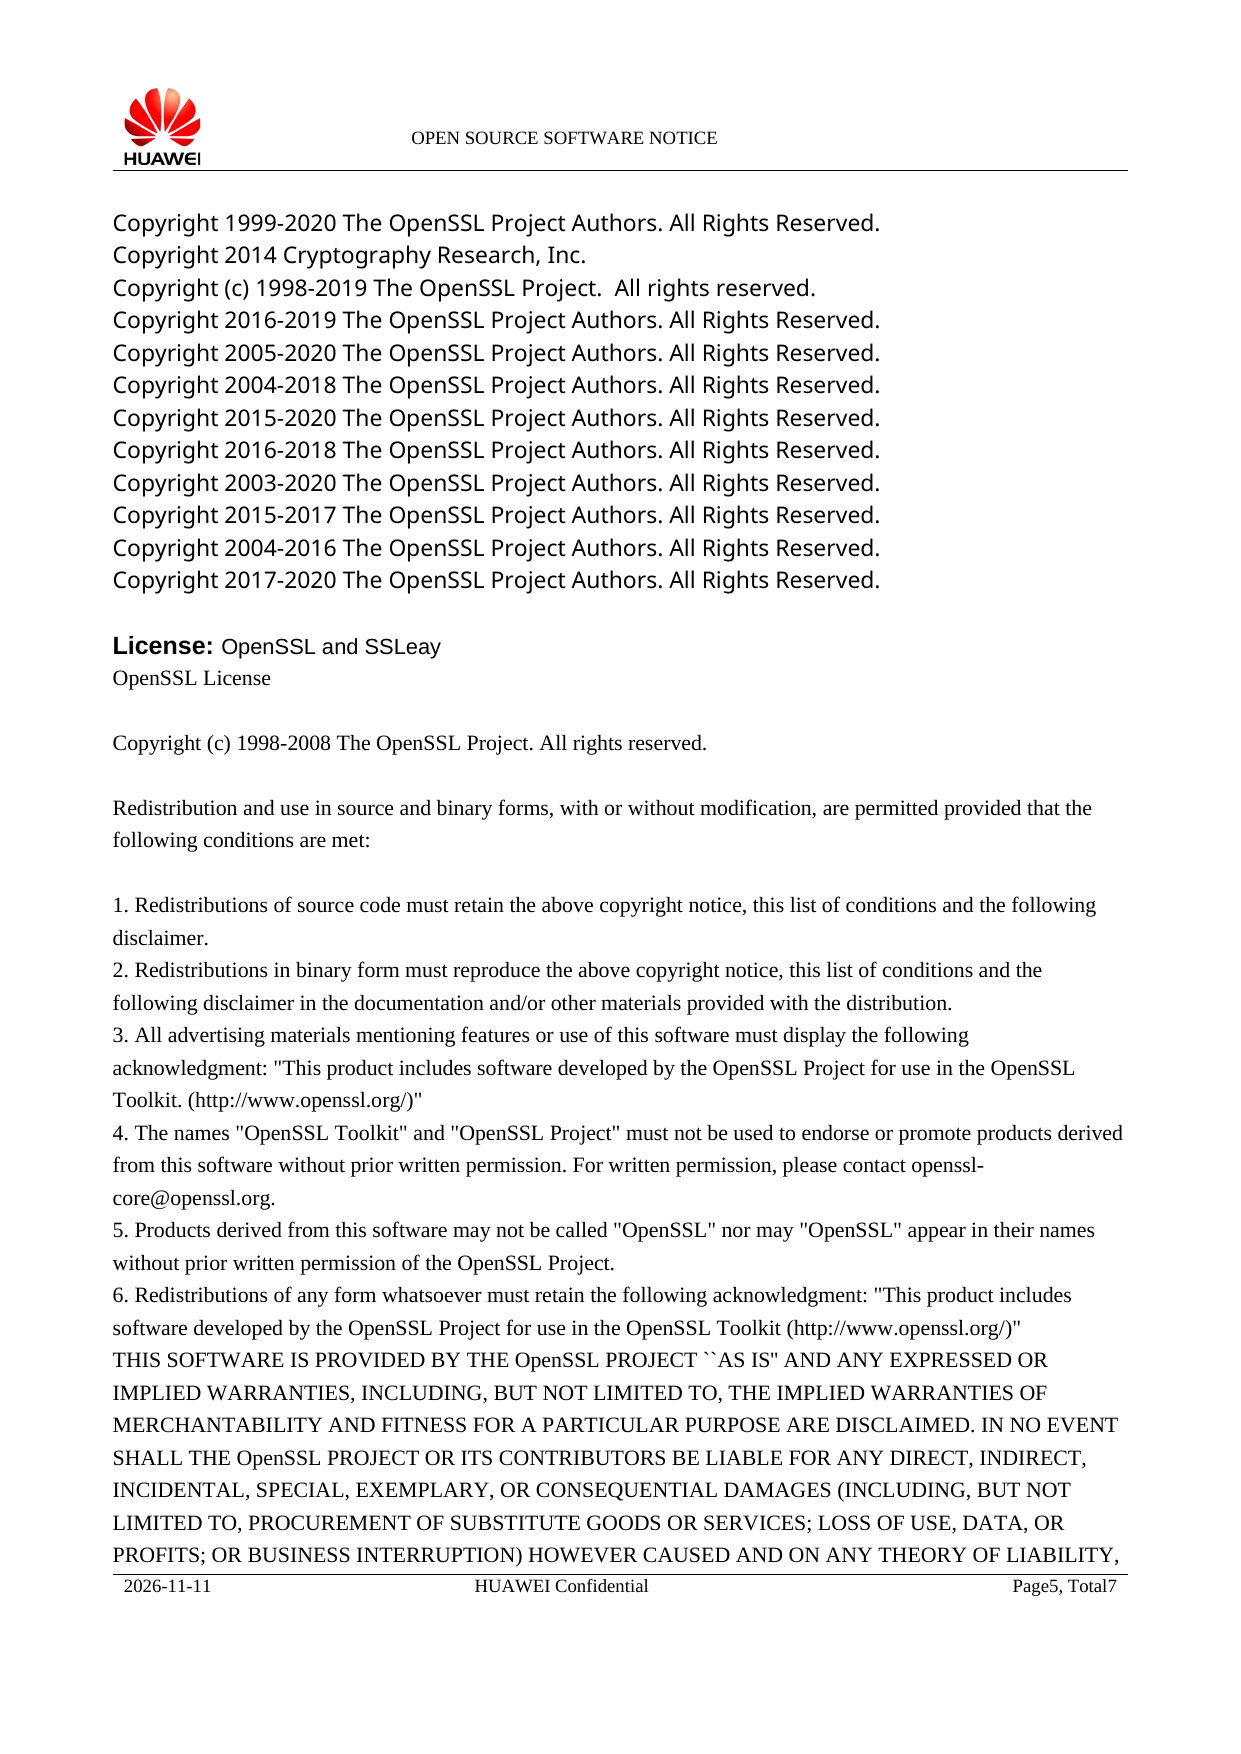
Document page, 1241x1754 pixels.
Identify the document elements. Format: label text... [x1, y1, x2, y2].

picture [124, 88, 201, 165]
text License: OpenSSL and SSLeay [112, 629, 1128, 661]
